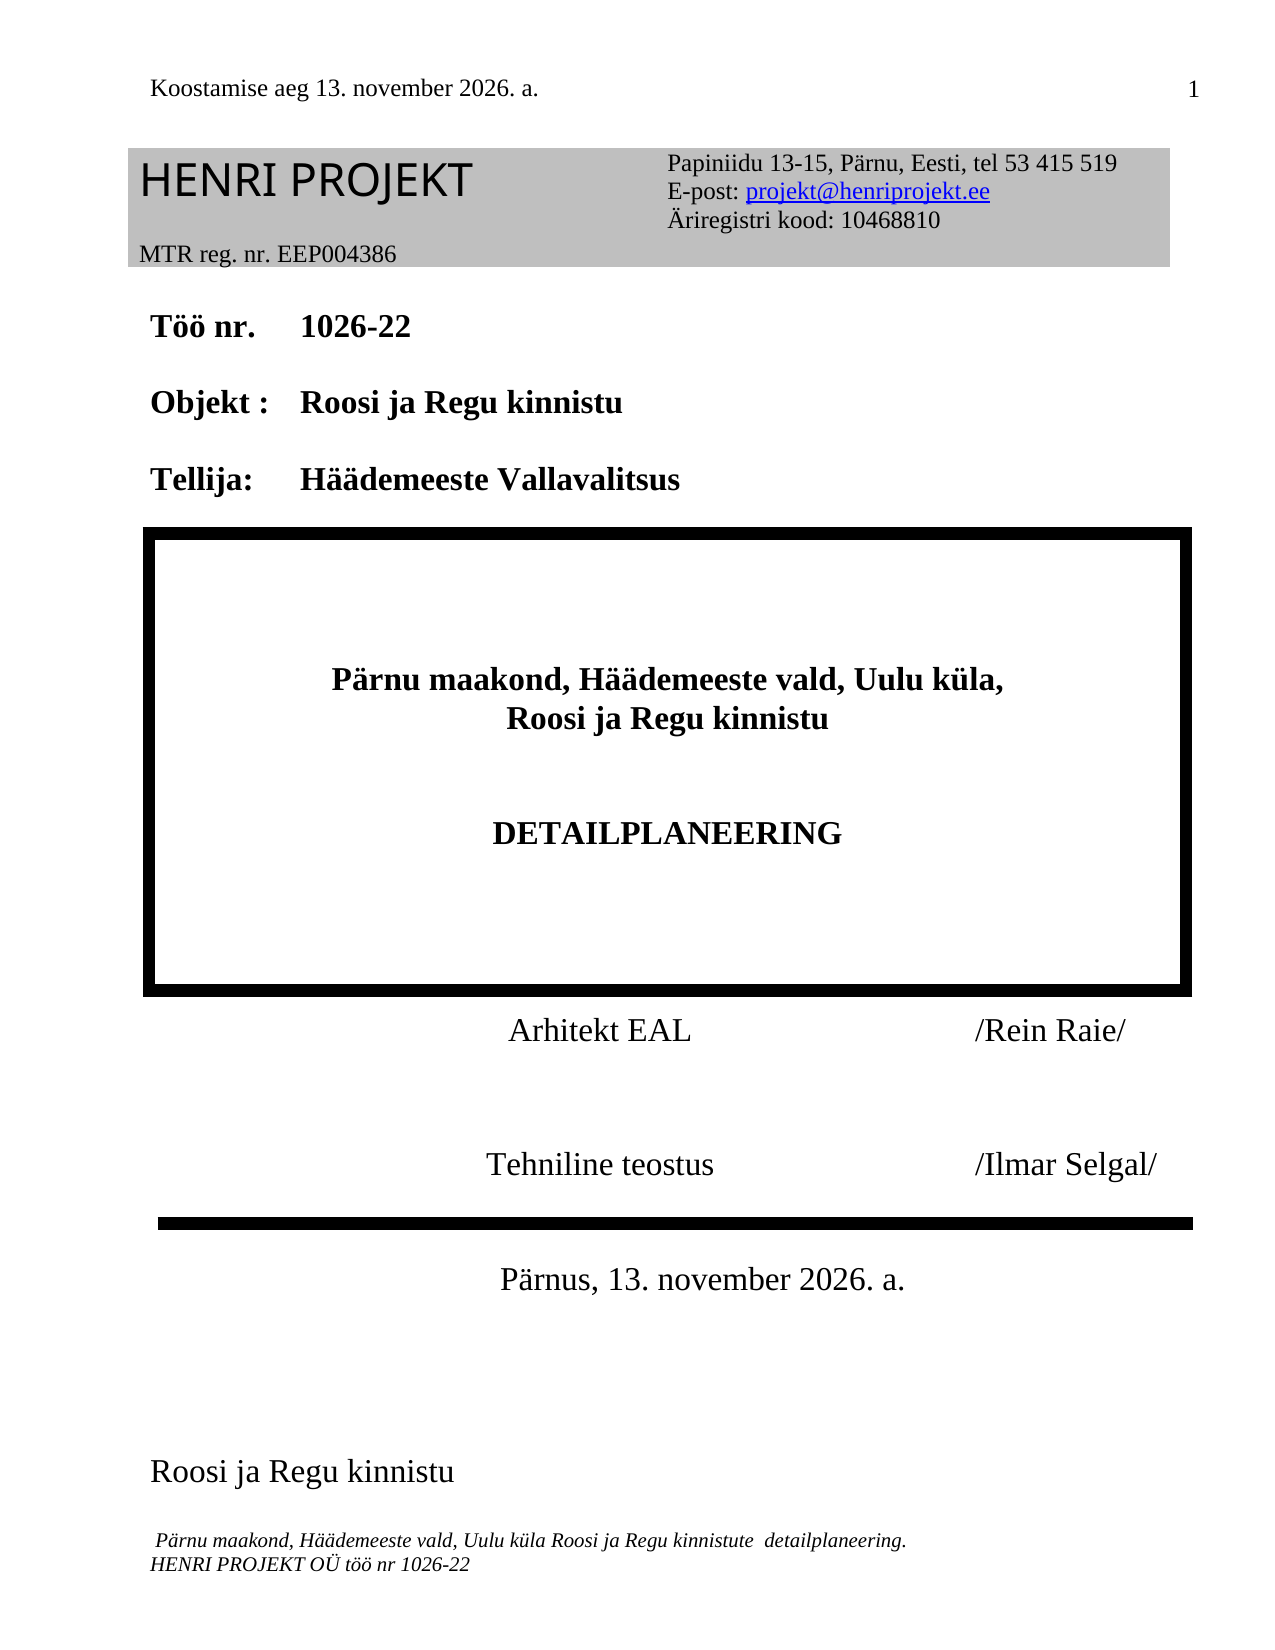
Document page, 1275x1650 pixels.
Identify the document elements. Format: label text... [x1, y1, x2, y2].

text Arhitekt EAL /Rein Raie/ [150, 1010, 1200, 1048]
text Pärnus, 2. juuli 2023. a. [150, 1259, 1200, 1298]
text Roosi ja Regu kinnistu [150, 1451, 1200, 1489]
subtitle Töö nr. 1026-22 [150, 306, 1200, 344]
table_header Papiniidu 13-15, Pärnu, Eesti, tel 53 415 519 E-post: projekt@henriprojekt.ee Äriregistri kood: 10468810 [656, 148, 1170, 267]
text Tehniline teostus /Ilmar Selgal/ [150, 1144, 1200, 1183]
subtitle Tellija: Häädemeeste Vallavalitsus [150, 459, 1200, 497]
table_header HENRI PROJEKT MTR reg. nr. EEP004386 [128, 148, 656, 267]
subtitle Objekt : Roosi ja Regu kinnistu [150, 382, 1200, 421]
